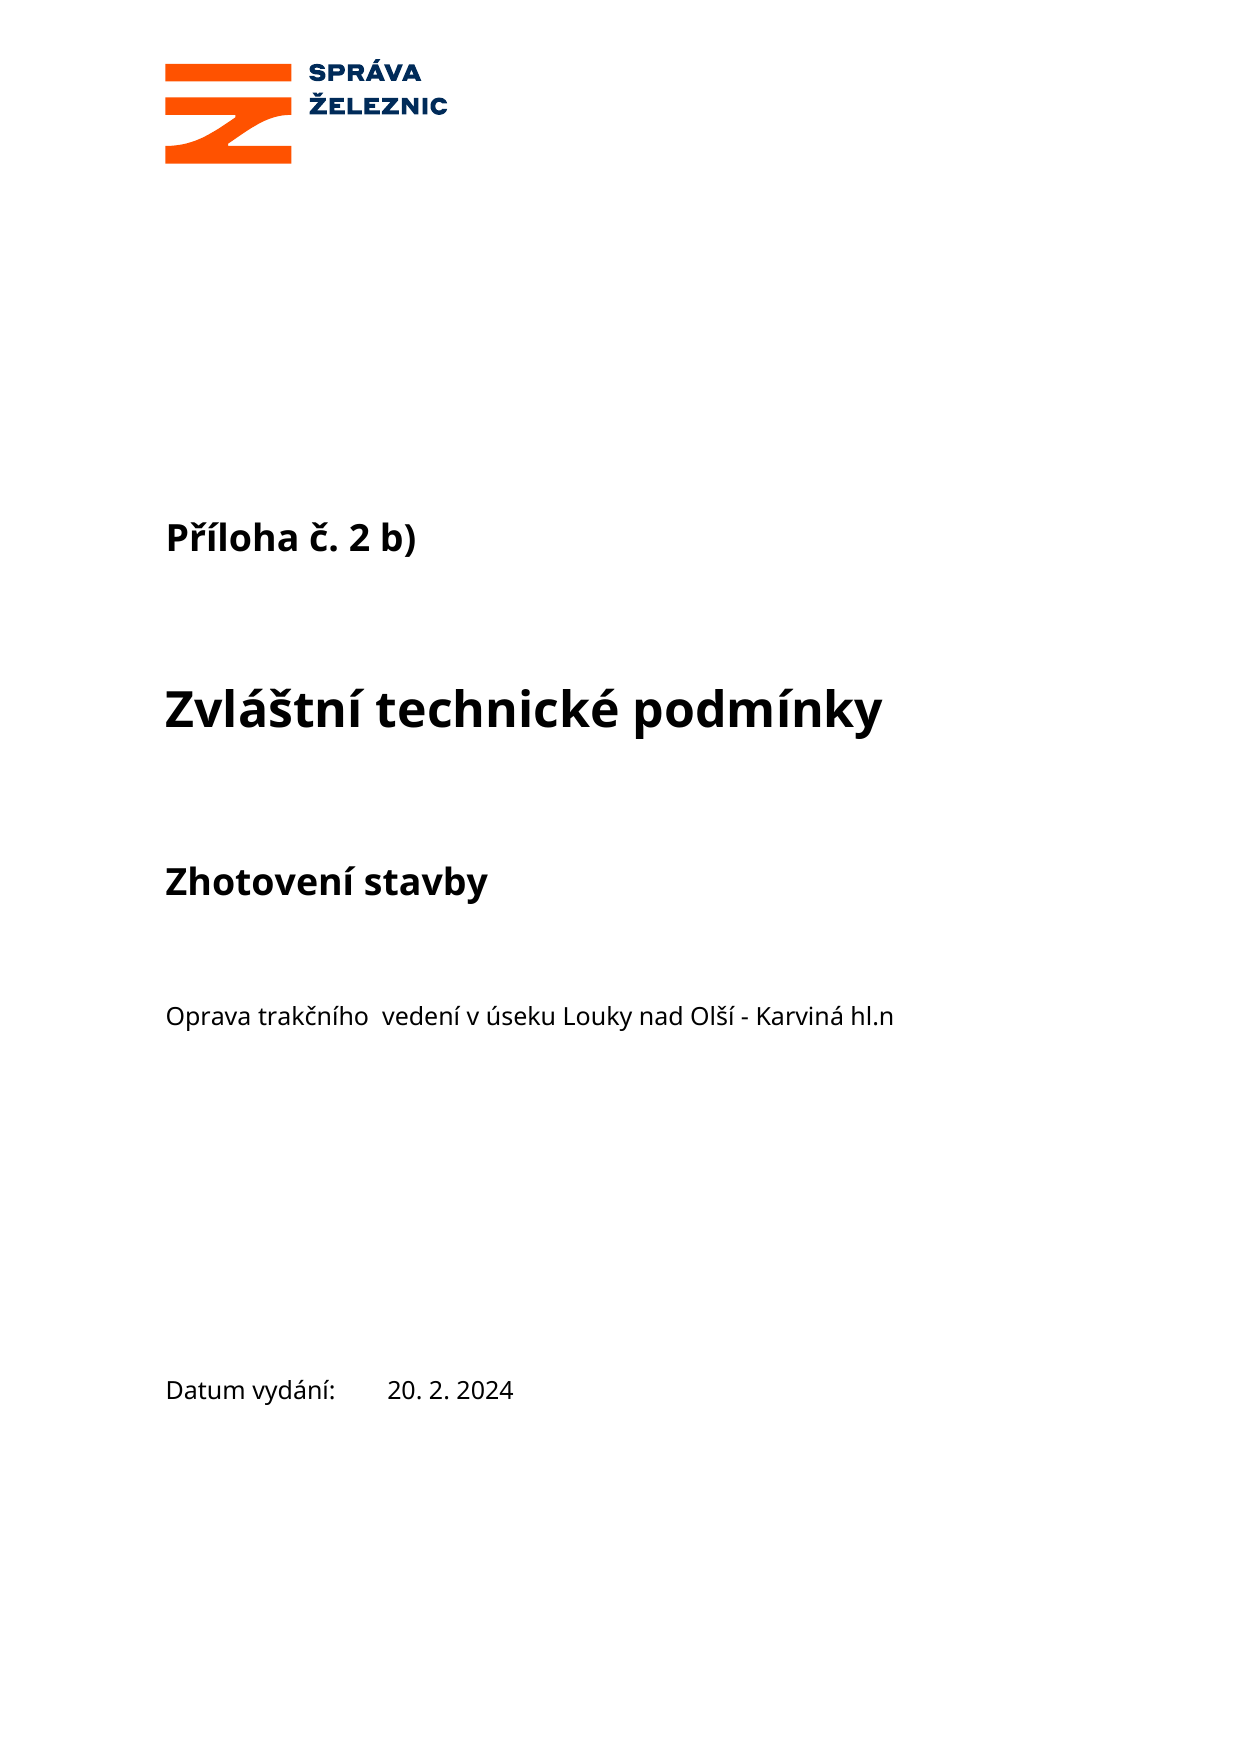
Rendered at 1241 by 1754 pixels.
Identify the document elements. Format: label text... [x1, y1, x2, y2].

text Zvláštní technické podmínky [165, 674, 1075, 742]
text Zhotovení stavby [165, 855, 1075, 906]
text Příloha č. 2 b) [165, 512, 1075, 563]
text Datum vydání: 20. 2. 2024 [165, 1373, 1075, 1407]
